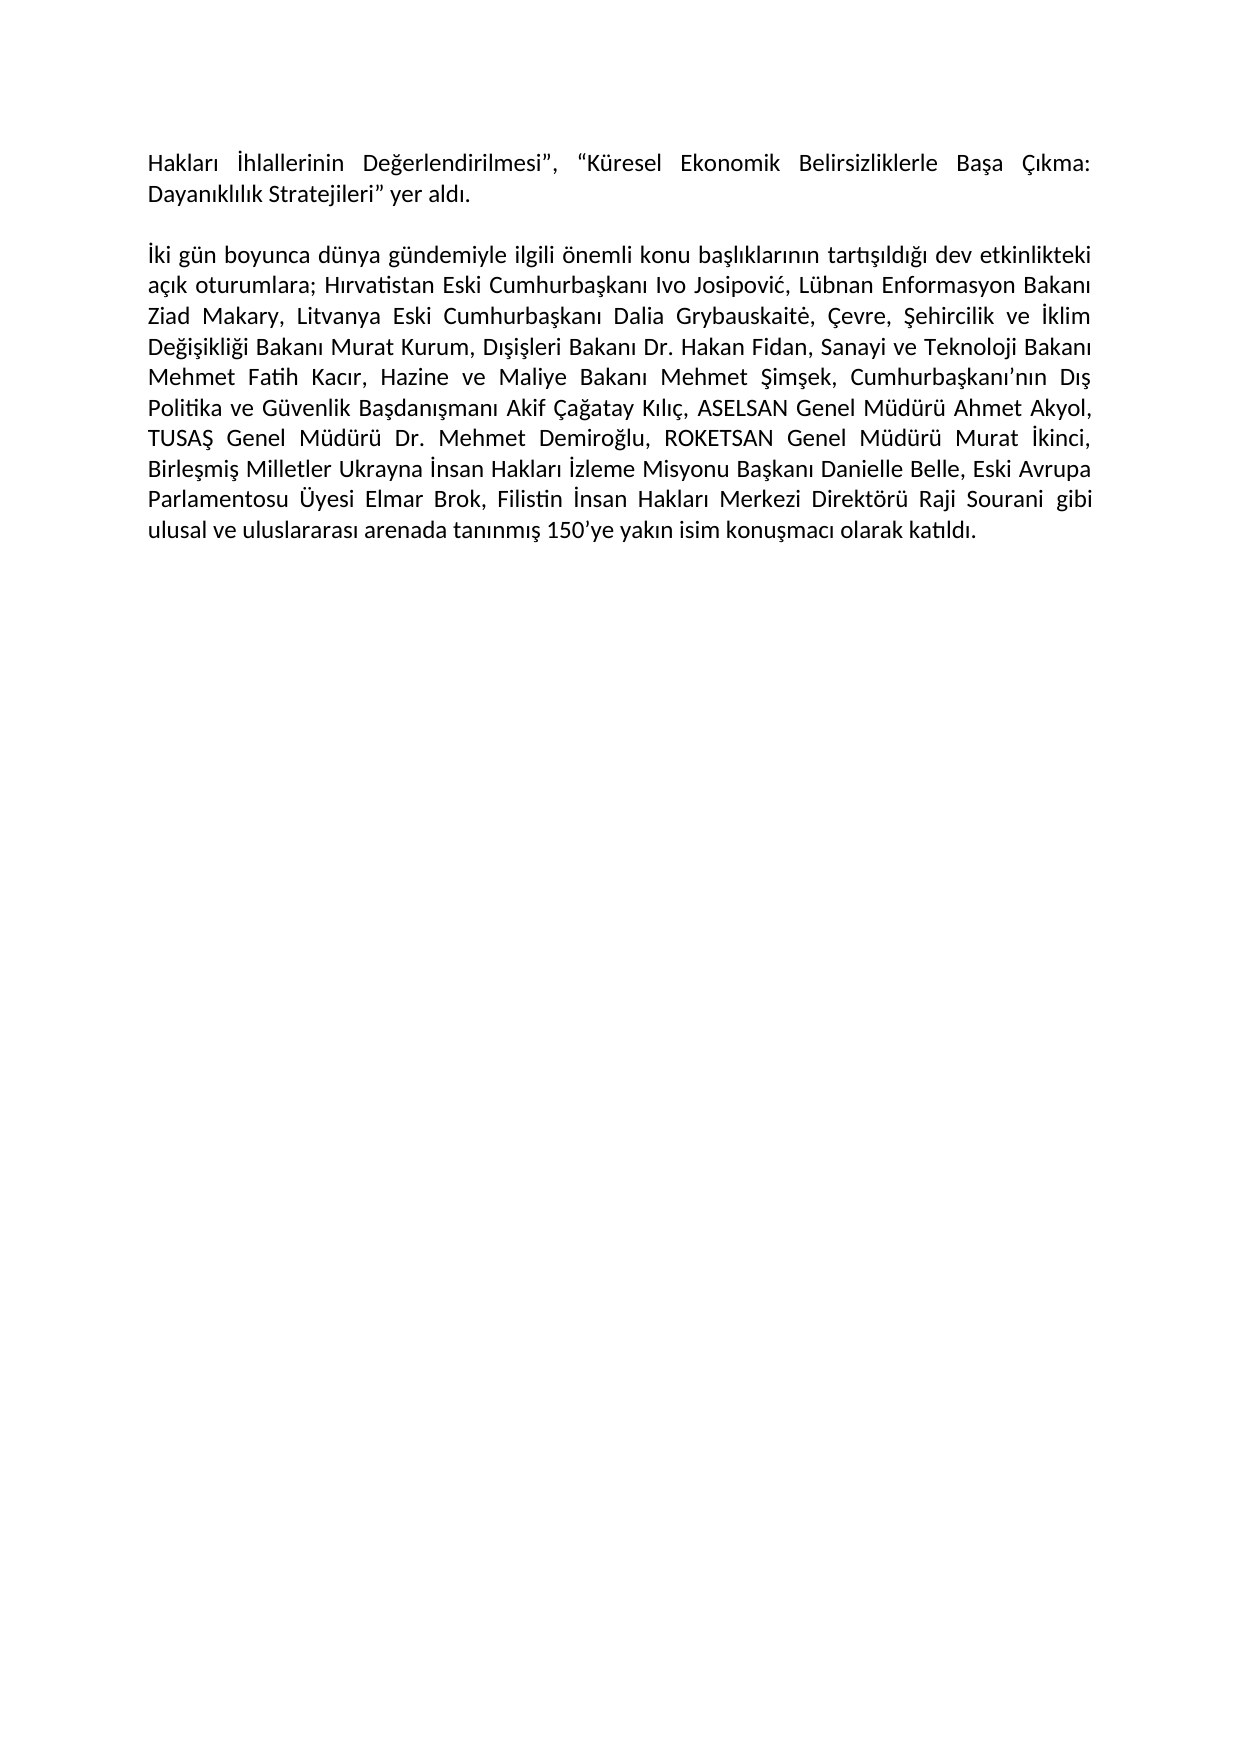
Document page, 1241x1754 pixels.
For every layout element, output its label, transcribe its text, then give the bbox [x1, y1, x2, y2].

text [148, 148, 1093, 209]
text İki gün boyunca dünya gündemiyle ilgili önemli konu başlıklarının tartışıldığı dev etkinlikteki açık oturumlara; Hırvatistan Eski Cumhurbaşkanı Ivo Josipović, Lübnan Enformasyon Bakanı Ziad Makary, Litvanya Eski Cumhurbaşkanı Dalia Grybauskaitė, Çevre, Şehircilik ve İklim Değişikliği Bakanı Murat Kurum, Dışişleri Bakanı Dr. Hakan Fidan, Sanayi ve Teknoloji Bakanı Mehmet Fatih Kacır, Hazine ve Maliye Bakanı Mehmet Şimşek, Cumhurbaşkanı’nın Dış Politika ve Güvenlik Başdanışmanı Akif Çağatay Kılıç, ASELSAN Genel Müdürü Ahmet Akyol, TUSAŞ Genel Müdürü Dr. Mehmet Demiroğlu, ROKETSAN Genel Müdürü Murat İkinci, Birleşmiş Milletler Ukrayna İnsan Hakları İzleme Misyonu Başkanı Danielle Belle, Eski Avrupa Parlamentosu Üyesi Elmar Brok, Filistin İnsan Hakları Merkezi Direktörü Raji Sourani gibi ulusal ve uluslararası arenada tanınmış 150’ye yakın isim konuşmacı olarak katıldı. [148, 239, 1093, 544]
